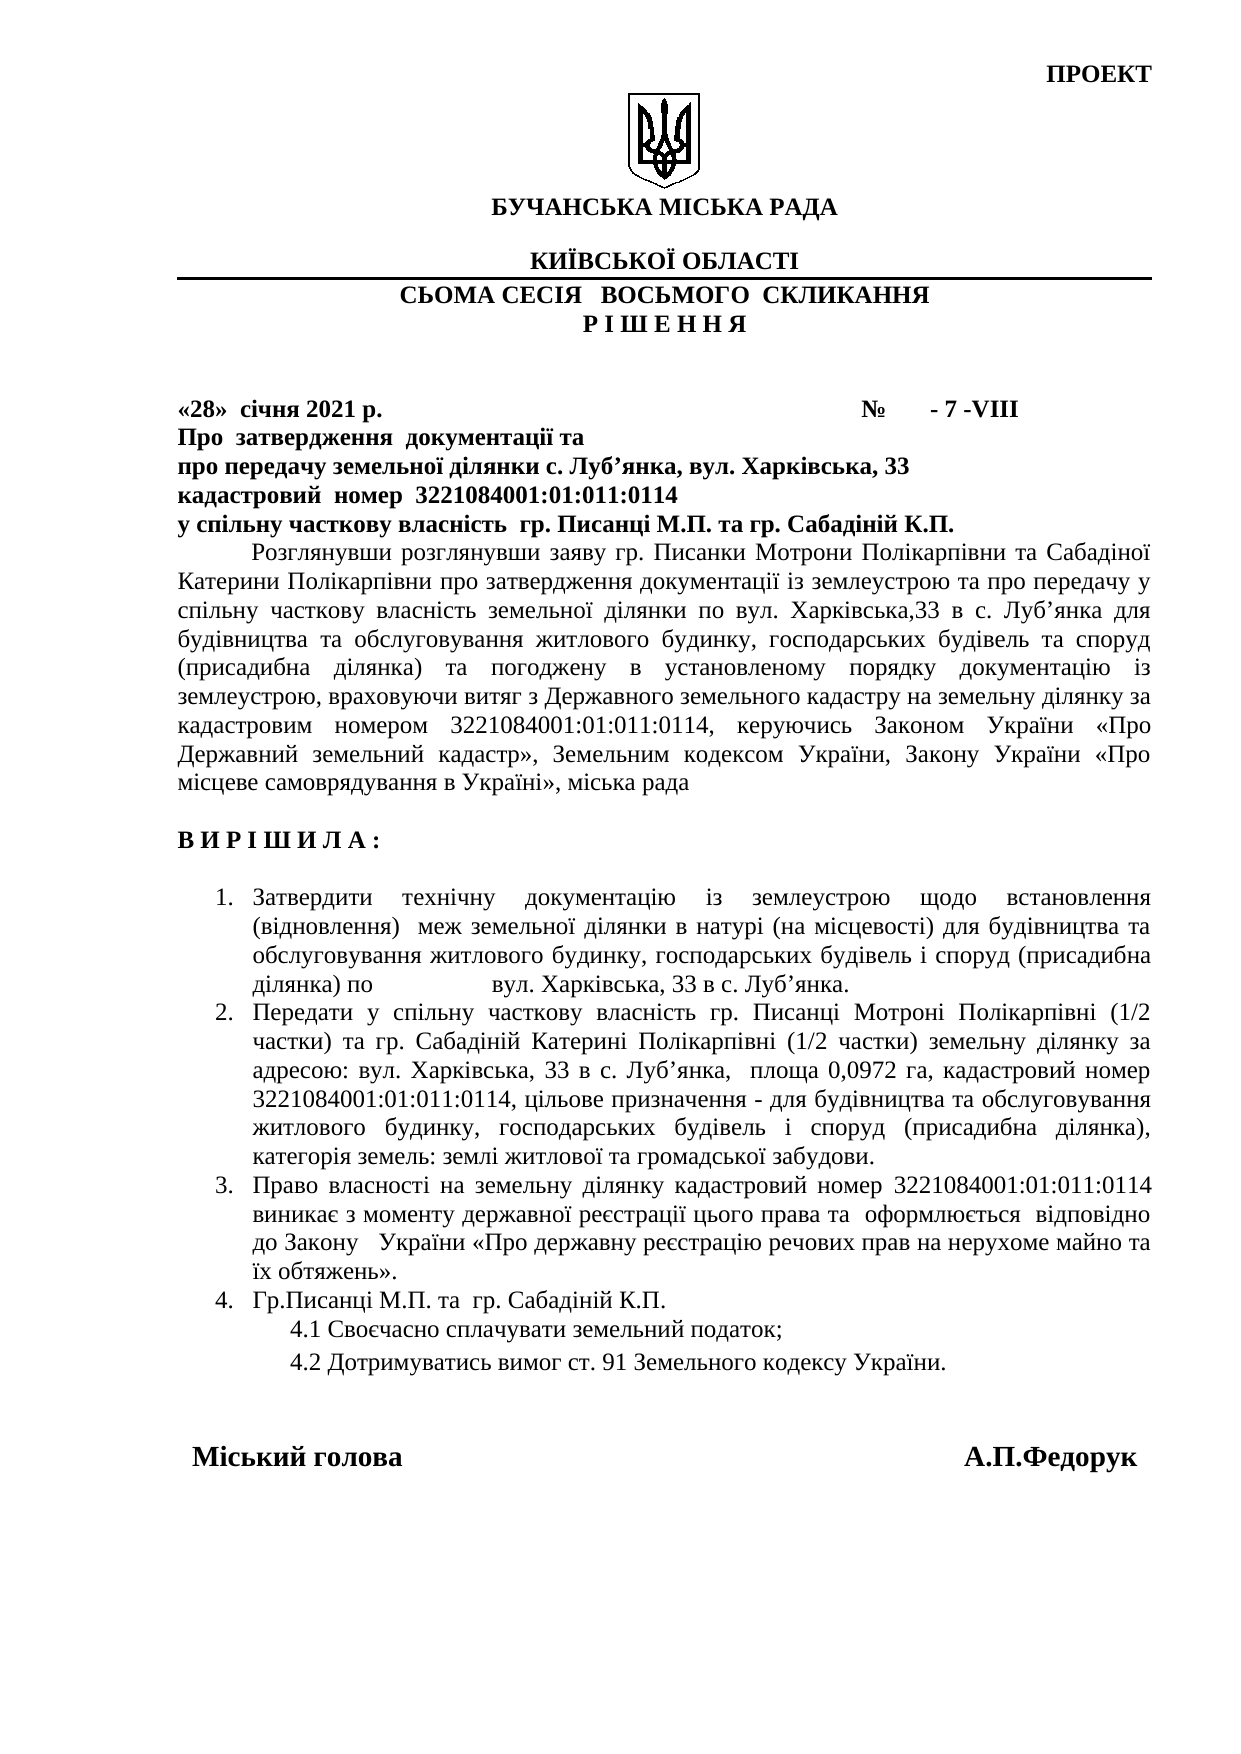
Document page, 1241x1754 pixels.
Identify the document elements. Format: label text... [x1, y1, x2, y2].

text «28» січня 2021 р. № - 7 -VІІІ [177, 394, 1152, 422]
text КИЇВСЬКОЇ ОБЛАСТІ [177, 246, 1152, 277]
list Своєчасно сплачувати земельний податок; [290, 1314, 1152, 1342]
list Право власності на земельну ділянку кадастровий номер 3221084001:01:011:0114 виникає з моменту державної реєстрації цього права та оформлюється відповідно до Закону України «Про державну реєстрацію речових прав на нерухоме майно та їх обтяжень». [215, 1170, 1152, 1285]
text В И Р І Ш И Л А : [177, 825, 1152, 854]
text про передачу земельної ділянки с. Луб’янка, вул. Харківська, 33 [177, 451, 1152, 480]
text Розглянувши розглянувши заяву гр. Писанки Мотрони Полікарпівни та Сабадіної Катерини Полікарпівни про затвердження документації із землеустрою та про передачу у спільну часткову власність земельної ділянки по вул. Харківська,33 в с. Луб’янка для будівництва та обслуговування житлового будинку, господарських будівель та споруд (присадибна ділянка) та погоджену в установленому порядку документацію із землеустрою, враховуючи витяг з Державного земельного кадастру на земельну ділянку за кадастровим номером 3221084001:01:011:0114, керуючись Законом України «Про Державний земельний кадастр», Земельним кодексом України, Закону України «Про місцеве самоврядування в Україні», міська рада [177, 537, 1152, 796]
list Затвердити технічну документацію із землеустрою щодо встановлення (відновлення) меж земельної ділянки в натурі (на місцевості) для будівництва та обслуговування житлового будинку, господарських будівель і споруд (присадибна ділянка) по вул. Харківська, 33 в с. Луб’янка. [215, 882, 1152, 997]
text БУЧАНСЬКА МІСЬКА РАДА [177, 192, 1152, 221]
text Р І Ш Е Н Н Я [177, 309, 1152, 338]
text Міський голова А.П.Федорук [177, 1439, 1152, 1473]
text СЬОМА СЕСІЯ ВОСЬМОГО СКЛИКАННЯ [177, 280, 1152, 309]
text ПРОЕКТ [177, 59, 1152, 88]
list Передати у спільну часткову власність гр. Писанці Мотроні Полікарпівні (1/2 частки) та гр. Сабадіній Катерині Полікарпівні (1/2 частки) земельну ділянку за адресою: вул. Харківська, 33 в с. Луб’янка, площа 0,0972 га, кадастровий номер 3221084001:01:011:0114, цільове призначення - для будівництва та обслуговування житлового будинку, господарських будівель і споруд (присадибна ділянка), категорія земель: землі житлової та громадської забудови. [215, 997, 1152, 1170]
list Гр.Писанці М.П. та гр. Сабадіній К.П. [215, 1285, 1152, 1314]
text у спільну часткову власність гр. Писанці М.П. та гр. Сабадіній К.П. [177, 509, 1152, 537]
list Дотримуватись вимог ст. 91 Земельного кодексу України. [290, 1347, 1152, 1375]
text кадастровий номер 3221084001:01:011:0114 [177, 480, 1152, 509]
text Про затвердження документації та [177, 422, 1152, 451]
